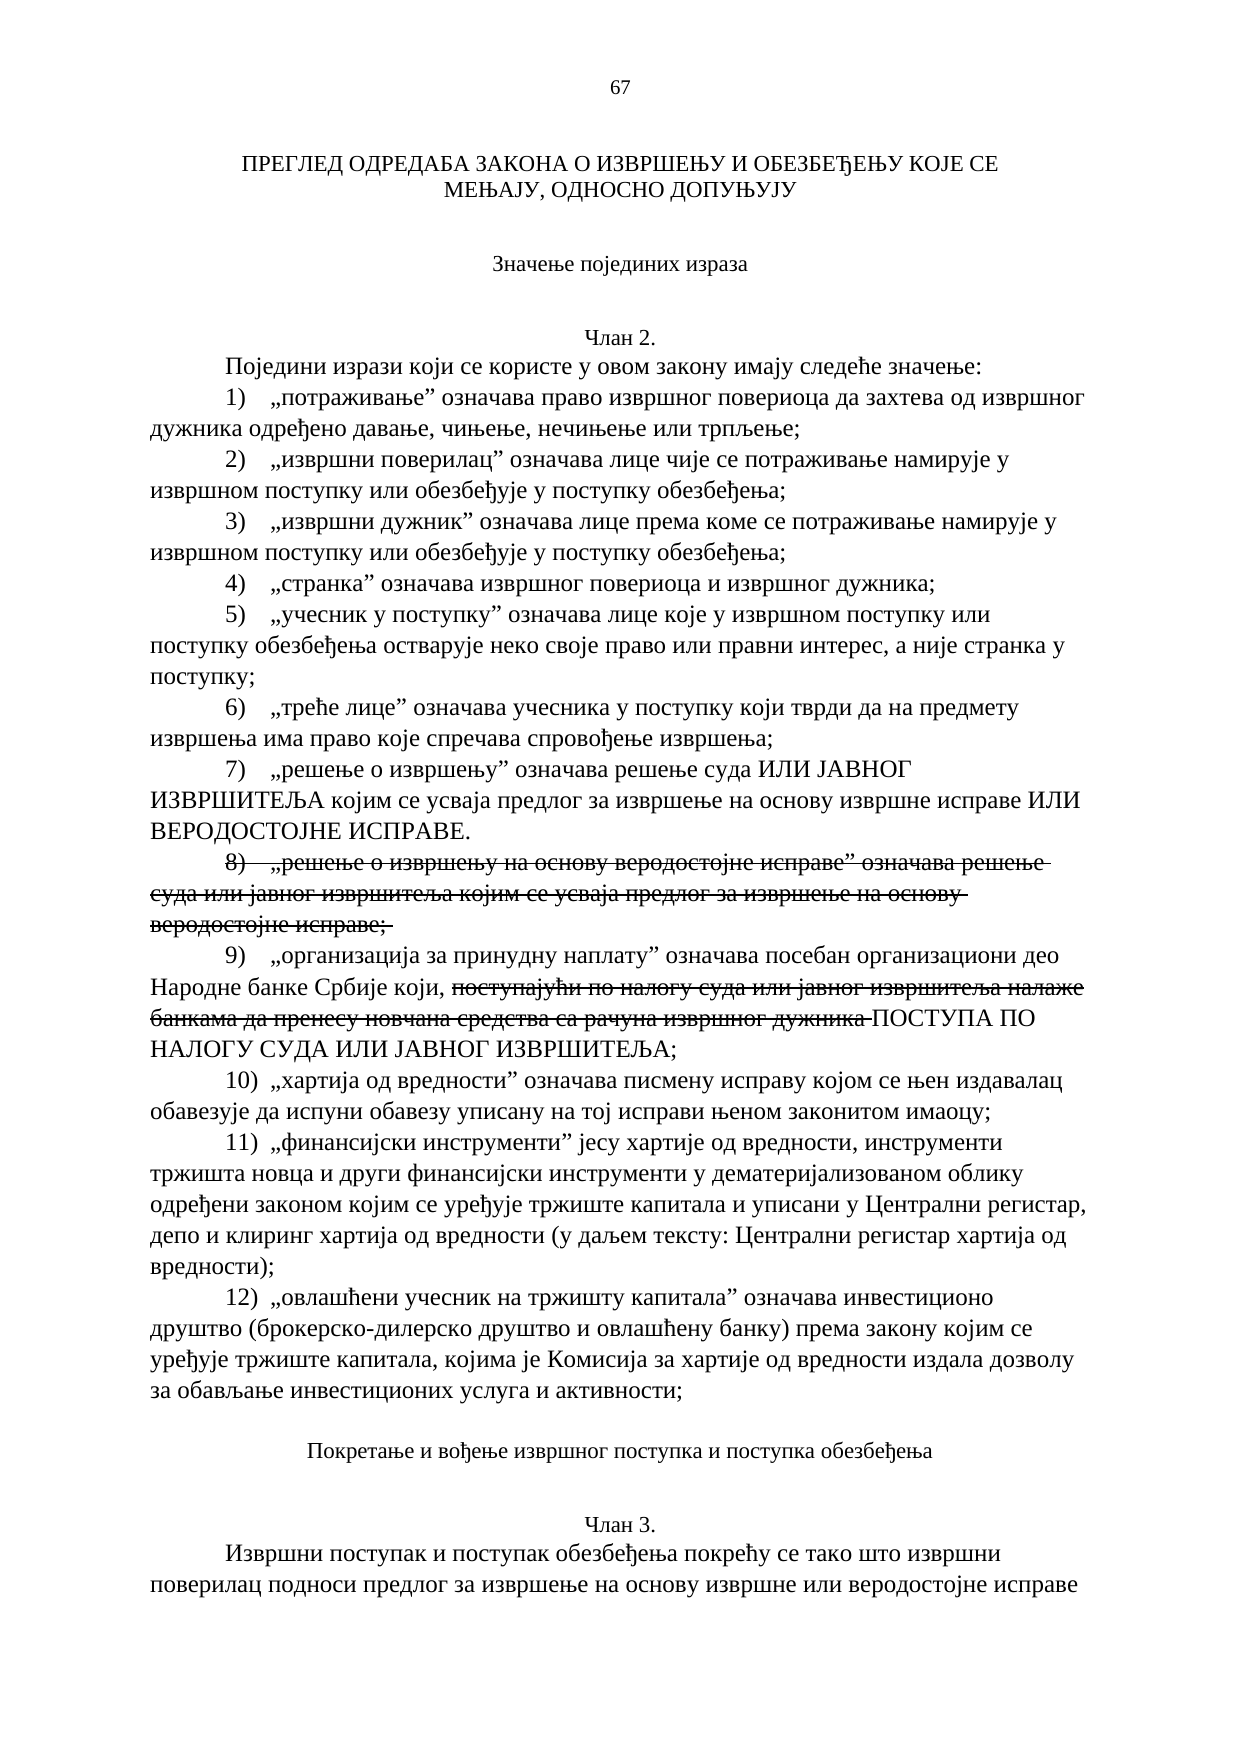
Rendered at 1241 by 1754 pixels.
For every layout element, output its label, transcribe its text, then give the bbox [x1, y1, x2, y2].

text 11) „финансијски инструменти” јесу хартије од вредности, инструменти тржишта новца и други финансијски инструменти у дематеријализованом облику одређени законом којим се уређује тржиште капитала и уписани у Централни регистар, депо и клиринг хартија од вредности (у даљем тексту: Централни регистар хартија од вредности); [150, 1127, 1090, 1280]
text Члан 3. [225, 1511, 1015, 1538]
text 8) „решење о извршењу на основу веродостојне исправе” означава решење суда или јавног извршитеља којим се усваја предлог за извршење на основу веродостојне исправе; [150, 847, 1090, 938]
text 3) „извршни дужник” означава лице према коме се потраживање намирује у извршном поступку или обезбеђује у поступку обезбеђења; [150, 506, 1090, 566]
text ПРЕГЛЕД ОДРЕДАБА ЗАКОНА О ИЗВРШЕЊУ И ОБЕЗБЕЂЕЊУ КОЈЕ СЕ МЕЊАЈУ, ОДНОСНО ДОПУЊУЈУ [225, 150, 1015, 203]
text 7) „решење о извршењу” означава решење суда ИЛИ ЈАВНОГ ИЗВРШИТЕЉА којим се усваја предлог за извршење на основу извршне исправе ИЛИ ВЕРОДОСТОЈНЕ ИСПРАВЕ. [150, 754, 1090, 845]
text Члан 2. [225, 324, 1015, 351]
text Значење појединих израза [225, 250, 1015, 277]
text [150, 1538, 1090, 1597]
text 12) „овлашћени учесник на тржишту капитала” означава инвестиционо друштво (брокерско-дилерско друштво и овлашћену банку) према закону којим се уређује тржиште капитала, којима је Комисија за хартије од вредности издала дозволу за обављање инвестиционих услуга и активности; [150, 1282, 1090, 1404]
text 6) „треће лице” означава учесника у поступку који тврди да на предмету извршења има право које спречава спровођење извршења; [150, 692, 1090, 752]
text 1) „потраживање” означава право извршног повериоца да захтева од извршног дужника одређено давање, чињење, нечињење или трпљење; [150, 382, 1090, 442]
text 10) „хартија од вредности” означава писмену исправу којом се њен издавалац обавезује да испуни обавезу уписану на тој исправи њеном законитом имаоцу; [150, 1065, 1090, 1124]
text Поједини изрази који се користе у овом закону имају следеће значење: [150, 351, 1090, 379]
text 9) „организација за принудну наплату” означава посебан организациони део Народне банке Србије који, поступајући по налогу суда или јавног извршитеља налаже банкама да пренесу новчана средства са рачуна извршног дужника ПОСТУПА ПО НАЛОГУ СУДА ИЛИ ЈАВНОГ ИЗВРШИТЕЉА; [150, 941, 1090, 1062]
text 2) „извршни поверилац” означава лице чије се потраживање намирује у извршном поступку или обезбеђује у поступку обезбеђења; [150, 444, 1090, 504]
text 5) „учесник у поступку” означава лице које у извршном поступку или поступку обезбеђења остварује неко своје право или правни интерес, а није странка у поступку; [150, 599, 1090, 690]
text 4) „странка” означава извршног повериоца и извршног дужника; [150, 568, 1090, 597]
text Покретање и вођење извршног поступка и поступка обезбеђења [225, 1437, 1015, 1464]
